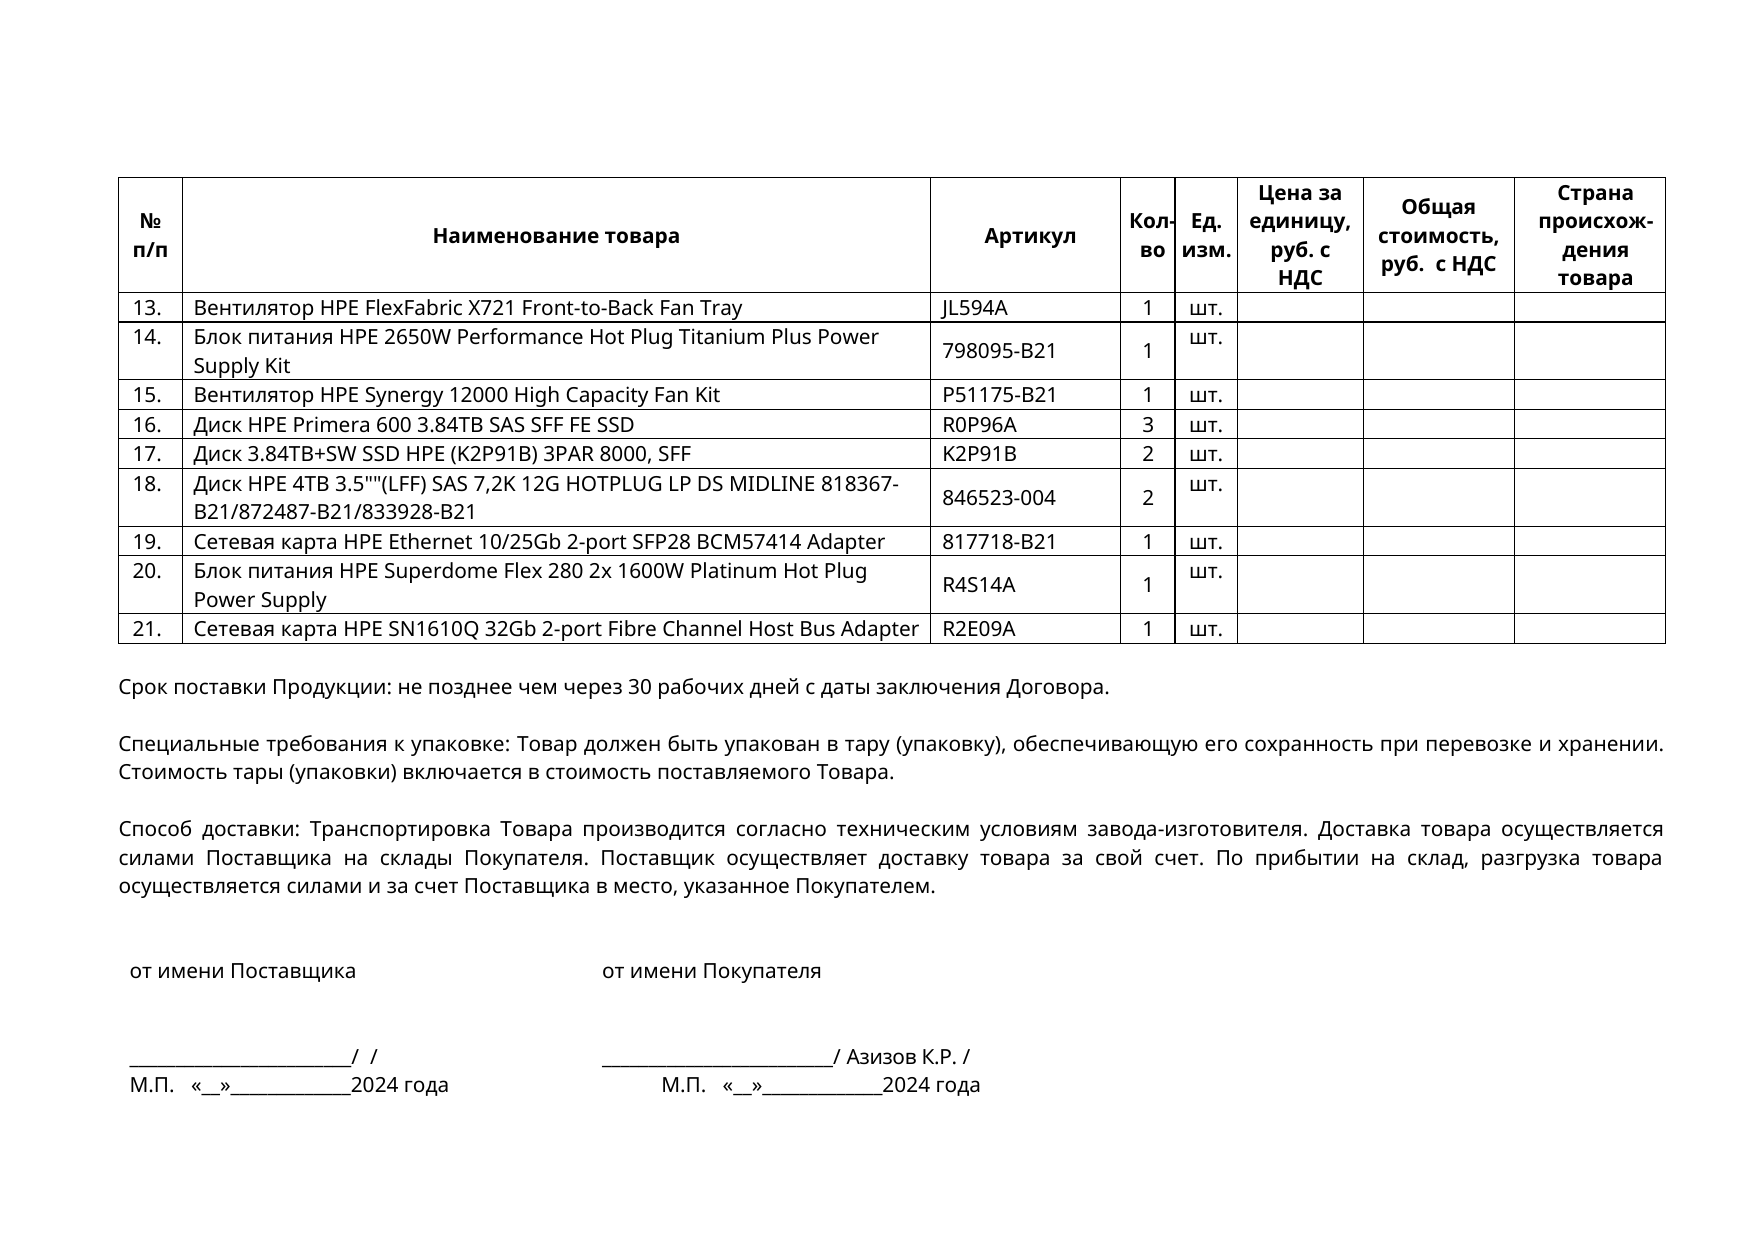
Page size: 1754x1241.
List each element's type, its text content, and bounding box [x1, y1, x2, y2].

table_cell шт. [1176, 380, 1237, 409]
table_cell [1515, 527, 1665, 555]
table_cell Сетевая карта HPE Ethernet 10/25Gb 2-port SFP28 BCM57414 Adapter [183, 527, 930, 555]
table_cell шт. [1176, 293, 1237, 321]
text Срок поставки Продукции: не позднее чем через 30 рабочих дней с даты заключения Договора. [118, 672, 1665, 701]
table_cell 1 [1121, 380, 1174, 409]
table_header Общая стоимость, руб. с НДС [1364, 178, 1514, 292]
table_cell 17. [119, 439, 182, 468]
table_cell [1515, 410, 1665, 438]
table_cell шт. [1176, 527, 1237, 555]
table_header Артикул [931, 178, 1120, 292]
table_cell [1238, 323, 1363, 379]
table_cell 1 [1121, 556, 1174, 613]
table_cell [1364, 293, 1514, 321]
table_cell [591, 1013, 1107, 1099]
table_cell Вентилятор HPE FlexFabric X721 Front-to-Back Fan Tray [183, 293, 930, 321]
table_cell 3 [1121, 410, 1174, 438]
table_cell [1515, 469, 1665, 526]
table_cell Диск HPE 4TB 3.5""(LFF) SAS 7,2K 12G HOTPLUG LP DS MIDLINE 818367-B21/872487-B21/833928-B21 [183, 469, 930, 526]
table_header от имени Покупателя [591, 956, 1107, 1013]
table_cell шт. [1176, 614, 1237, 643]
table_cell 2 [1121, 469, 1174, 526]
table_cell K2P91B [931, 439, 1120, 468]
table_cell [1364, 323, 1514, 379]
table_cell 21. [119, 614, 182, 643]
table_cell [1515, 614, 1665, 643]
table_cell [1238, 439, 1363, 468]
table_cell 13. [119, 293, 182, 321]
table_cell [1364, 614, 1514, 643]
table_cell 846523-004 [931, 469, 1120, 526]
table_cell [1238, 469, 1363, 526]
table_cell 14. [119, 323, 182, 379]
table_cell [1238, 527, 1363, 555]
table_header Цена за единицу, руб. с НДС [1238, 178, 1363, 292]
table_cell Вентилятор HPE Synergy 12000 High Capacity Fan Kit [183, 380, 930, 409]
table_cell Диск HPE Primera 600 3.84TB SAS SFF FE SSD [183, 410, 930, 438]
table_cell 2 [1121, 439, 1174, 468]
table_header Страна происхож-дения товара [1515, 178, 1665, 292]
table_cell [1515, 380, 1665, 409]
table_cell шт. [1176, 469, 1237, 526]
table_cell Диск 3.84TB+SW SSD HPE (K2P91B) 3PAR 8000, SFF [183, 439, 930, 468]
table_cell Блок питания HPE 2650W Performance Hot Plug Titanium Plus Power Supply Kit [183, 323, 930, 379]
table_cell 1 [1121, 323, 1174, 379]
table_cell 798095-B21 [931, 323, 1120, 379]
table_header Наименование товара [183, 178, 930, 292]
table_cell 18. [119, 469, 182, 526]
table_cell 20. [119, 556, 182, 613]
table_cell 1 [1121, 614, 1174, 643]
text Способ доставки: Транспортировка Товара производится согласно техническим условиям завода-изготовителя. Доставка товара осуществляется силами Поставщика на склады Покупателя. Поставщик осуществляет доставку товара за свой счет. По прибытии на склад, разгрузка товара осуществляется силами и за счет Поставщика в место, указанное Покупателем. [118, 814, 1665, 899]
table_cell 1 [1121, 293, 1174, 321]
table_cell [1364, 380, 1514, 409]
table_cell 817718-B21 [931, 527, 1120, 555]
table_header № п/п [119, 178, 182, 292]
table_cell [1238, 410, 1363, 438]
table_cell [1515, 293, 1665, 321]
table_cell [1364, 556, 1514, 613]
table_header Кол-во [1121, 178, 1174, 292]
table_cell [1238, 556, 1363, 613]
table_cell [1515, 556, 1665, 613]
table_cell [118, 1013, 591, 1099]
table_cell R2E09A [931, 614, 1120, 643]
table_cell шт. [1176, 323, 1237, 379]
table_cell JL594A [931, 293, 1120, 321]
text Специальные требования к упаковке: Товар должен быть упакован в тару (упаковку), обеспечивающую его сохранность при перевозке и хранении. Стоимость тары (упаковки) включается в стоимость поставляемого Товара. [118, 729, 1665, 786]
table_cell шт. [1176, 410, 1237, 438]
table_cell [1364, 527, 1514, 555]
table_cell шт. [1176, 556, 1237, 613]
table_cell Сетевая карта HPE SN1610Q 32Gb 2-port Fibre Channel Host Bus Adapter [183, 614, 930, 643]
table_cell 19. [119, 527, 182, 555]
table_cell [1364, 469, 1514, 526]
table_cell [1364, 410, 1514, 438]
table_cell 1 [1121, 527, 1174, 555]
table_cell [1364, 439, 1514, 468]
table_cell Блок питания HPE Superdome Flex 280 2x 1600W Platinum Hot Plug Power Supply [183, 556, 930, 613]
table_cell R0P96A [931, 410, 1120, 438]
table_cell P51175-B21 [931, 380, 1120, 409]
table_cell [1515, 323, 1665, 379]
table_cell [1515, 439, 1665, 468]
table_cell 16. [119, 410, 182, 438]
table_cell шт. [1176, 439, 1237, 468]
table_header от имени Поставщика [118, 956, 591, 1013]
table_cell 15. [119, 380, 182, 409]
table_cell [1238, 293, 1363, 321]
table_cell [1238, 614, 1363, 643]
table_header Ед. изм. [1176, 178, 1237, 292]
table_cell R4S14A [931, 556, 1120, 613]
table_cell [1238, 380, 1363, 409]
